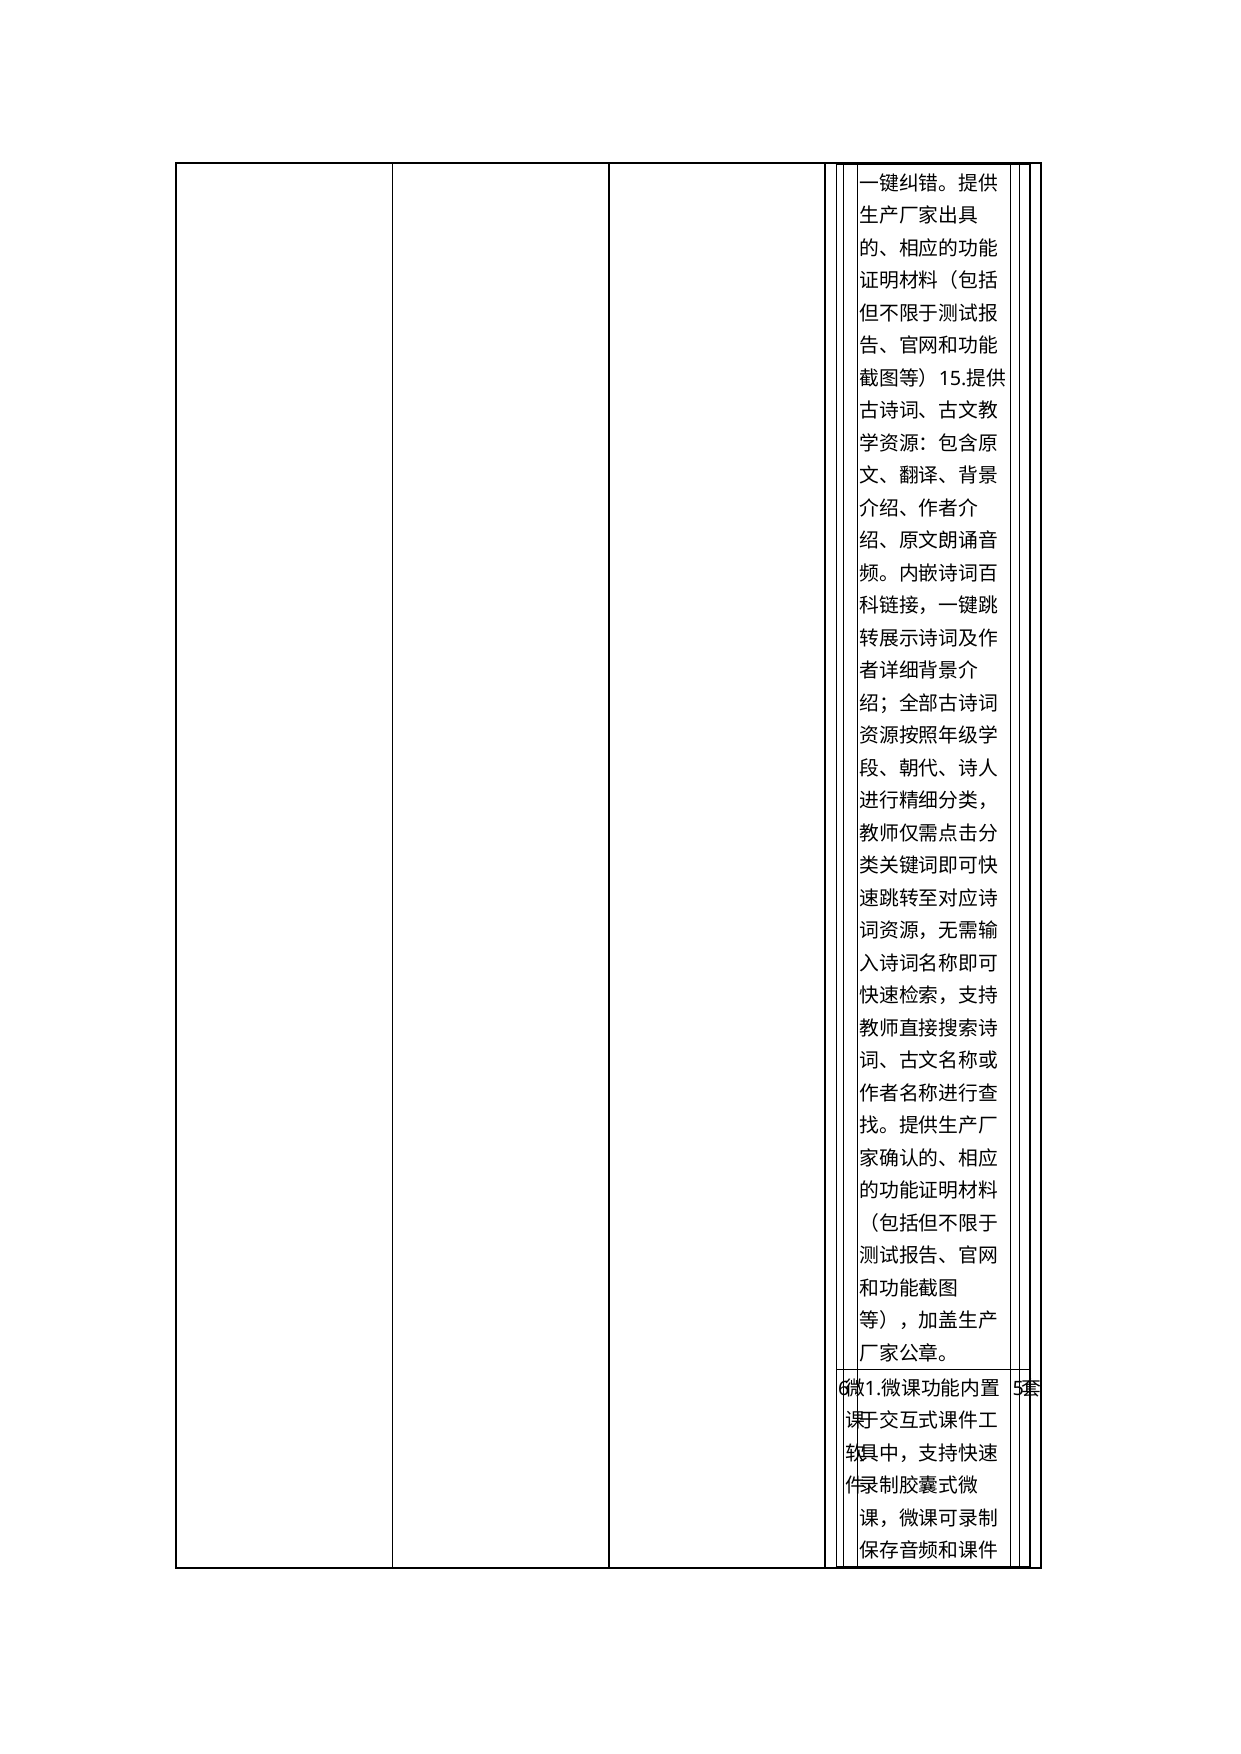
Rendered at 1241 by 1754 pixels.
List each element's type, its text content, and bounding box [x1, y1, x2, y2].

table_cell [1031, 164, 1040, 1380]
table_cell [1031, 1385, 1040, 1391]
table_cell ★ [177, 164, 392, 1567]
table_cell [1020, 165, 1029, 1369]
table_cell [844, 165, 857, 1369]
table_cell [1020, 1392, 1029, 1566]
table_cell [1031, 1392, 1040, 1567]
table_cell 1 [393, 164, 608, 1567]
table_cell [1020, 1370, 1029, 1391]
table_cell [837, 1370, 843, 1566]
table_cell [858, 165, 1010, 1369]
table_cell [826, 164, 836, 1567]
table_cell [844, 1370, 857, 1566]
table_cell 1 [610, 164, 824, 1567]
table_cell [858, 1370, 1010, 1566]
table_cell [1011, 165, 1019, 1369]
table_cell [837, 165, 843, 1369]
table_cell [1011, 1370, 1019, 1566]
